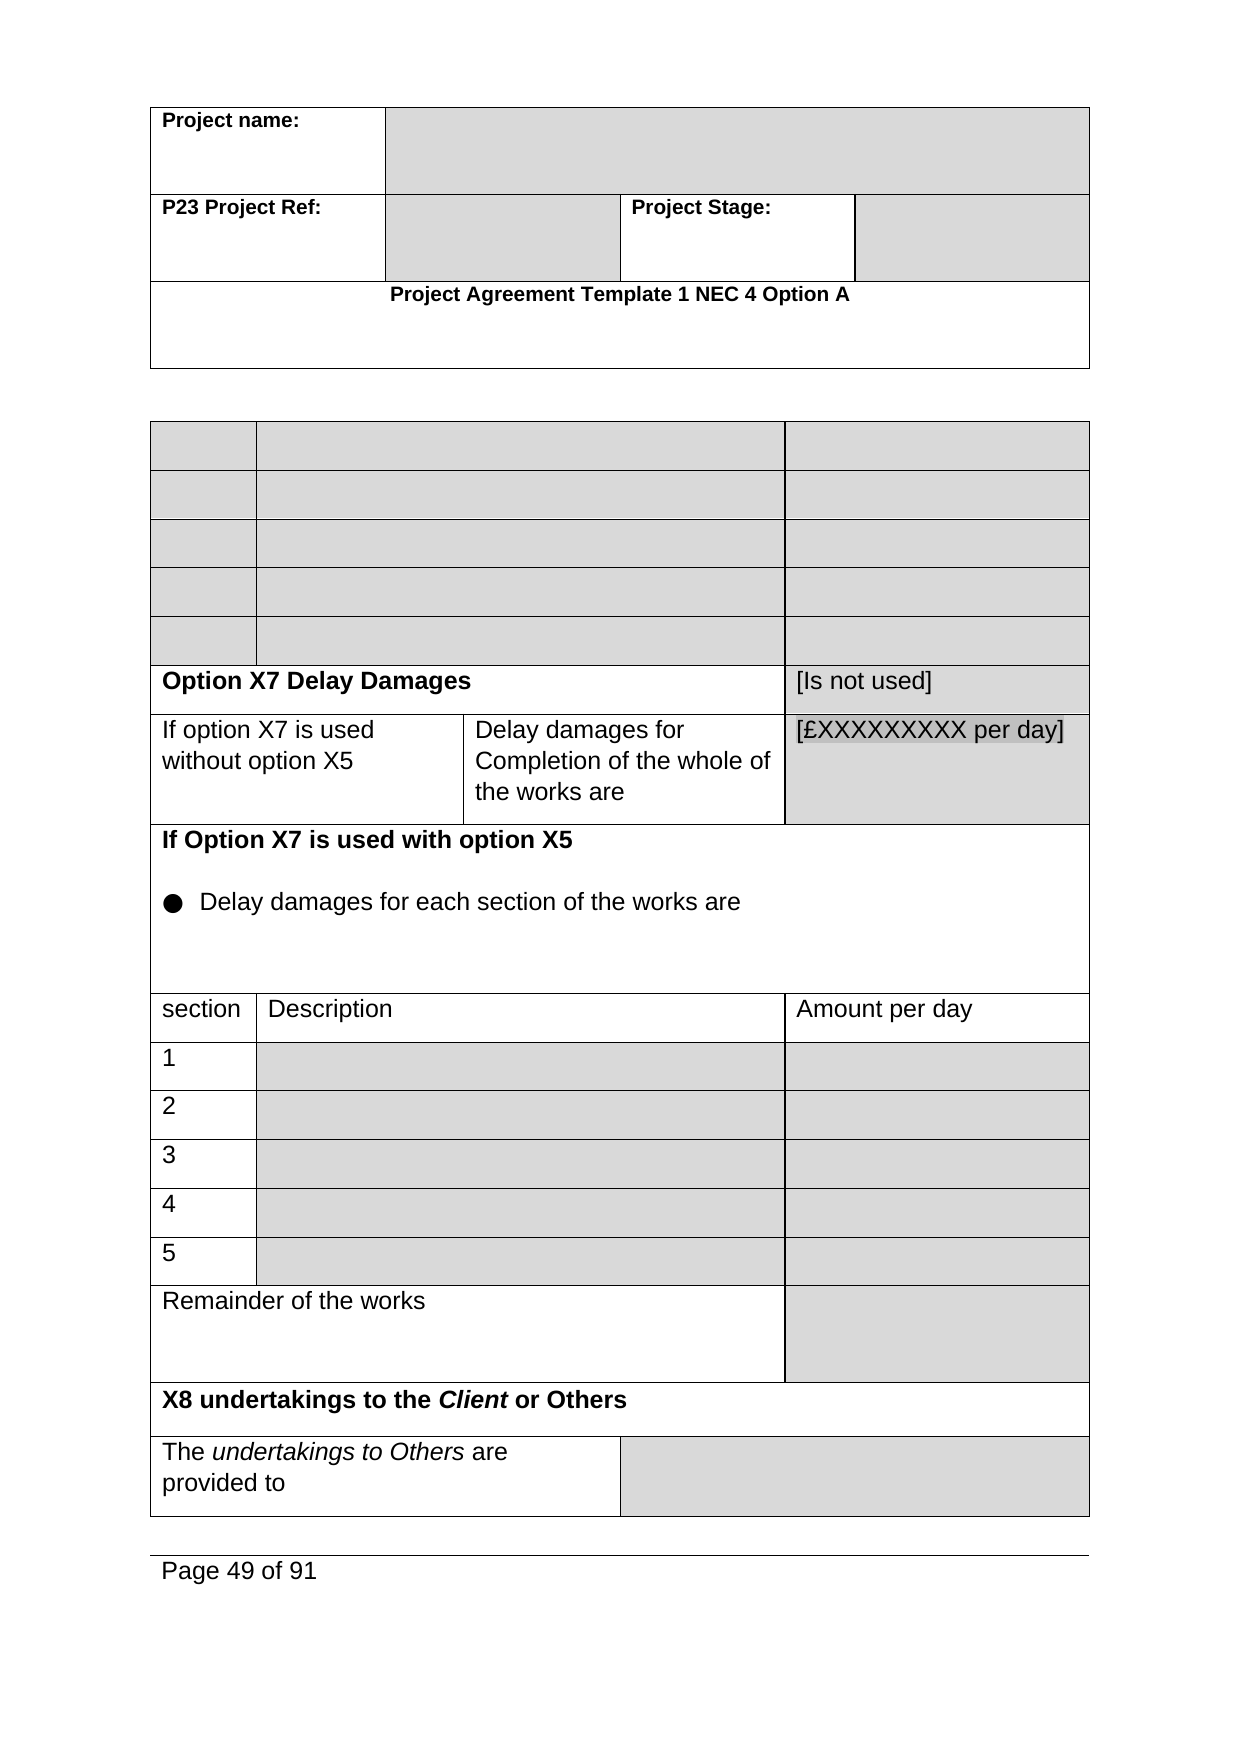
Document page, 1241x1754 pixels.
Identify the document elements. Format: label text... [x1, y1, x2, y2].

table_cell [151, 520, 256, 567]
table_cell [257, 568, 784, 616]
table_cell [786, 1043, 1089, 1090]
table_cell [257, 1238, 784, 1285]
table_cell [786, 1189, 1089, 1237]
table_cell Option X7 Delay Damages [151, 666, 784, 713]
table_cell If option X7 is used without option X5 [151, 715, 463, 824]
table_cell [£XXXXXXXXX per day] [786, 715, 1089, 824]
table_cell [786, 1238, 1089, 1285]
table_cell Remainder of the works [151, 1286, 784, 1382]
table_cell 4 [151, 1189, 256, 1237]
table_cell 2 [151, 1091, 256, 1139]
table_cell [257, 617, 784, 665]
table_cell [621, 1437, 1089, 1516]
table_cell [151, 471, 256, 518]
table_cell [257, 1091, 784, 1139]
table_cell [786, 1286, 1089, 1382]
table_cell [Is not used] [786, 666, 1089, 713]
table_cell 3 [151, 1140, 256, 1188]
table_cell Amount per day [786, 994, 1089, 1042]
table_cell Description [257, 994, 784, 1042]
table_cell 1 [151, 1043, 256, 1090]
table_cell [786, 422, 1089, 470]
table_cell [257, 520, 784, 567]
table_cell The undertakings to Others are provided to [151, 1437, 620, 1516]
table_cell [786, 617, 1089, 665]
table_cell [151, 568, 256, 616]
table_cell [786, 1091, 1089, 1139]
table_cell [786, 471, 1089, 518]
table_cell 5 [151, 1238, 256, 1285]
table_cell If Option X7 is used with option X5 Delay damages for each section of the works are [151, 825, 1089, 993]
table_cell [786, 520, 1089, 567]
table_cell [257, 1043, 784, 1090]
table_cell section [151, 994, 256, 1042]
table_cell [151, 422, 256, 470]
table_cell [151, 617, 256, 665]
table_cell [786, 568, 1089, 616]
table_cell [257, 471, 784, 518]
table_cell [786, 1140, 1089, 1188]
table_cell X8 undertakings to the Client or Others [151, 1383, 1089, 1436]
table_cell [257, 1189, 784, 1237]
table_cell [257, 422, 784, 470]
table_cell [257, 1140, 784, 1188]
table_cell Delay damages for Completion of the whole of the works are [464, 715, 784, 824]
